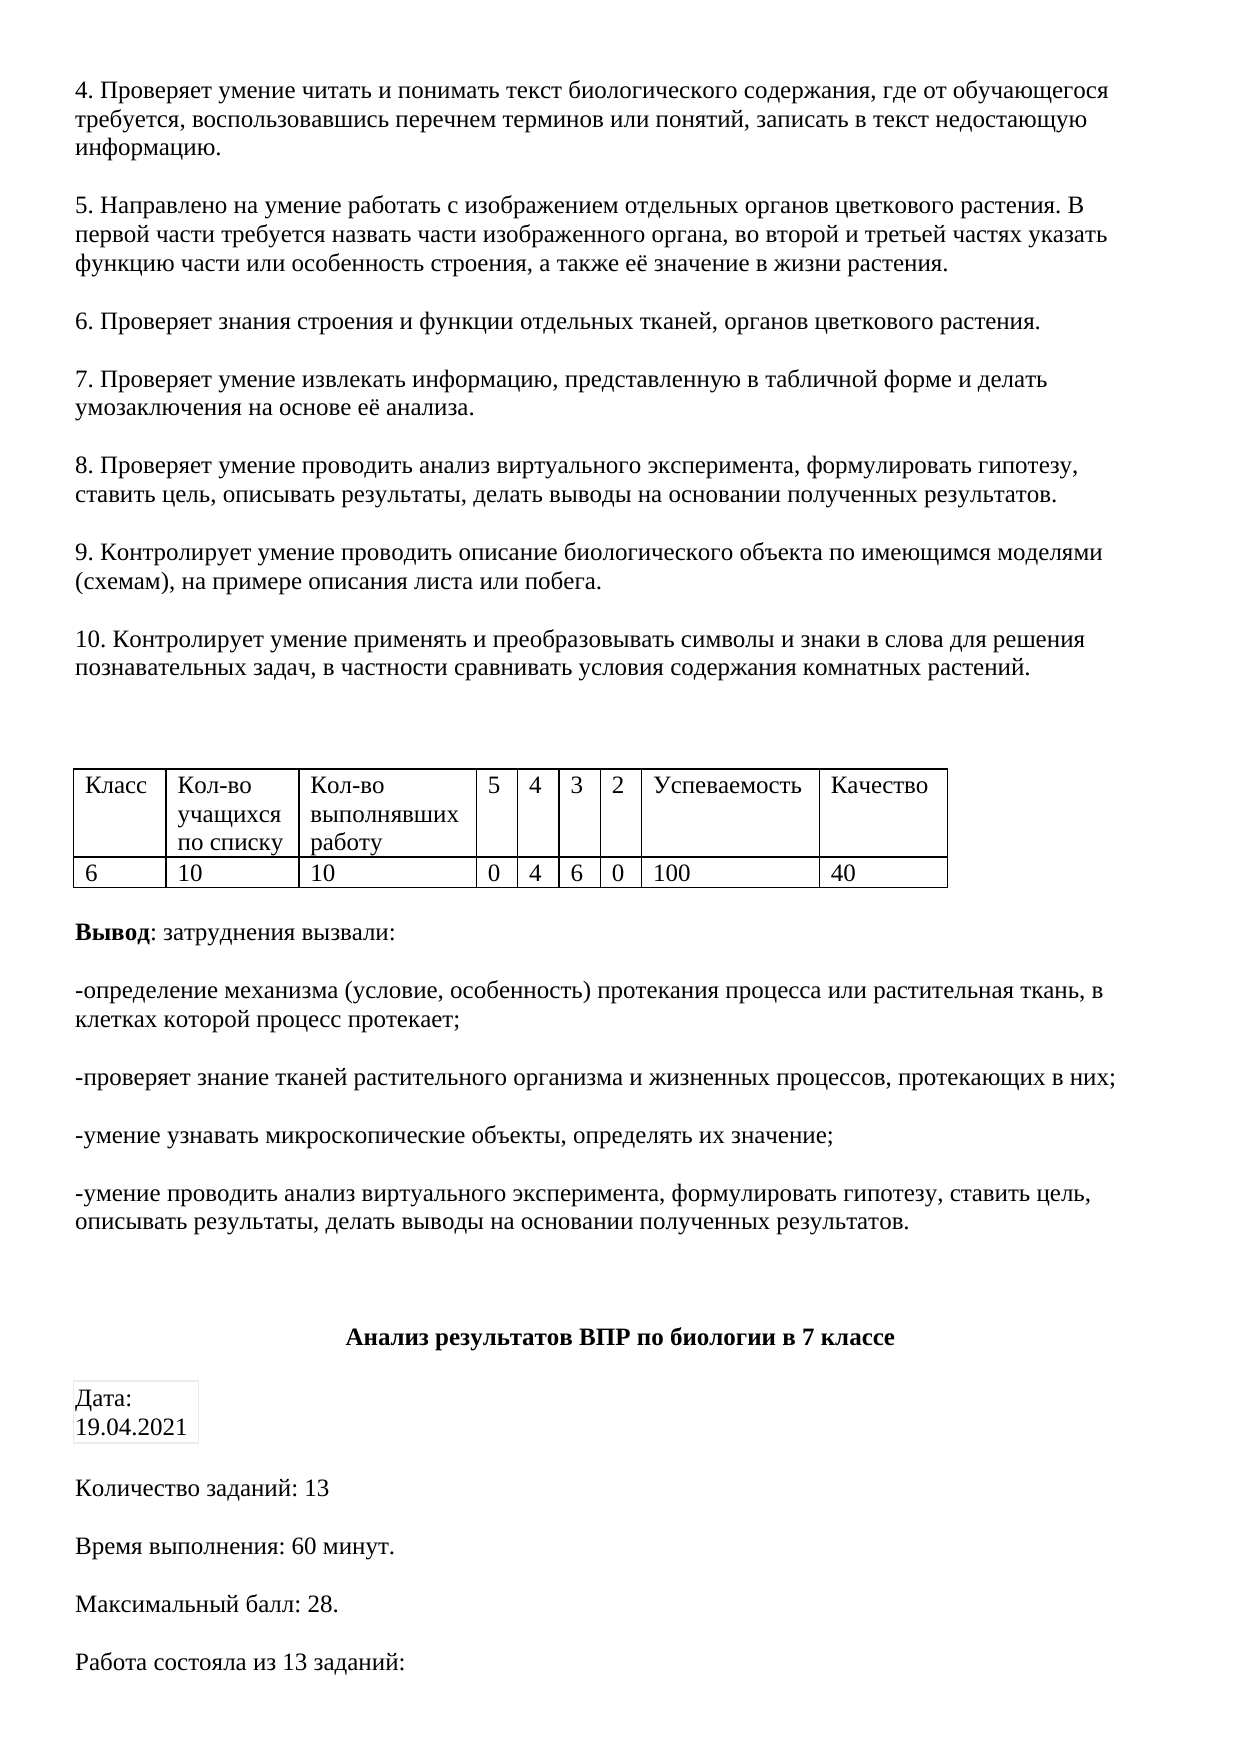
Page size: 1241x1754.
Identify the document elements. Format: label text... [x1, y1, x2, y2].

table_header Кол-во выполнявших работу [300, 770, 476, 856]
text 10. Контролирует умение применять и преобразовывать символы и знаки в слова для решения познавательных задач, в частности сравнивать условия содержания комнатных растений. [75, 624, 1165, 681]
table_header 2 [601, 770, 641, 856]
text Вывод: затруднения вызвали: [75, 917, 1165, 946]
table_cell 100 [642, 858, 819, 886]
text -определение механизма (условие, особенность) протекания процесса или растительная ткань, в клетках которой процесс протекает; [75, 975, 1165, 1033]
table_header Качество [820, 770, 947, 856]
table_cell 10 [167, 858, 298, 886]
table_cell 0 [601, 858, 641, 886]
text 9. Контролирует умение проводить описание биологического объекта по имеющимся моделями (схемам), на примере описания листа или побега. [75, 537, 1165, 594]
table_cell 0 [477, 858, 517, 886]
text Анализ результатов ВПР по биологии в 7 классе [75, 1322, 1165, 1351]
text Количество заданий: 13 [75, 1473, 1165, 1502]
table_cell 4 [518, 858, 558, 886]
text 7. Проверяет умение извлекать информацию, представленную в табличной форме и делать умозаключения на основе её анализа. [75, 364, 1165, 421]
text 5. Направлено на умение работать с изображением отдельных органов цветкового растения. В первой части требуется назвать части изображенного органа, во второй и третьей частях указать функцию части или особенность строения, а также её значение в жизни растения. [75, 190, 1165, 277]
table_header 3 [560, 770, 600, 856]
text -умение узнавать микроскопические объекты, определять их значение; [75, 1120, 1165, 1148]
text -проверяет знание тканей растительного организма и жизненных процессов, протекающих в них; [75, 1062, 1165, 1091]
text Максимальный балл: 28. [75, 1589, 1165, 1618]
table_header Кол-во учащихся по списку [167, 770, 298, 856]
table_header Дата: 19.04.2021 [74, 1382, 198, 1442]
text Время выполнения: 60 минут. [75, 1531, 1165, 1560]
table_cell 40 [820, 858, 947, 886]
text 6. Проверяет знания строения и функции отдельных тканей, органов цветкового растения. [75, 306, 1165, 334]
table_header Успеваемость [642, 770, 819, 856]
text 4. Проверяет умение читать и понимать текст биологического содержания, где от обучающегося требуется, воспользовавшись перечнем терминов или понятий, записать в текст недостающую информацию. [75, 75, 1165, 161]
table_cell 10 [300, 858, 476, 886]
table_cell 6 [74, 858, 165, 886]
table_header Класс [74, 770, 165, 856]
table_header 4 [518, 770, 558, 856]
text -умение проводить анализ виртуального эксперимента, формулировать гипотезу, ставить цель, описывать результаты, делать выводы на основании полученных результатов. [75, 1178, 1165, 1235]
table_cell 6 [560, 858, 600, 886]
text 8. Проверяет умение проводить анализ виртуального эксперимента, формулировать гипотезу, ставить цель, описывать результаты, делать выводы на основании полученных результатов. [75, 450, 1165, 508]
text Работа состояла из 13 заданий: [75, 1647, 1165, 1676]
table_header 5 [477, 770, 517, 856]
